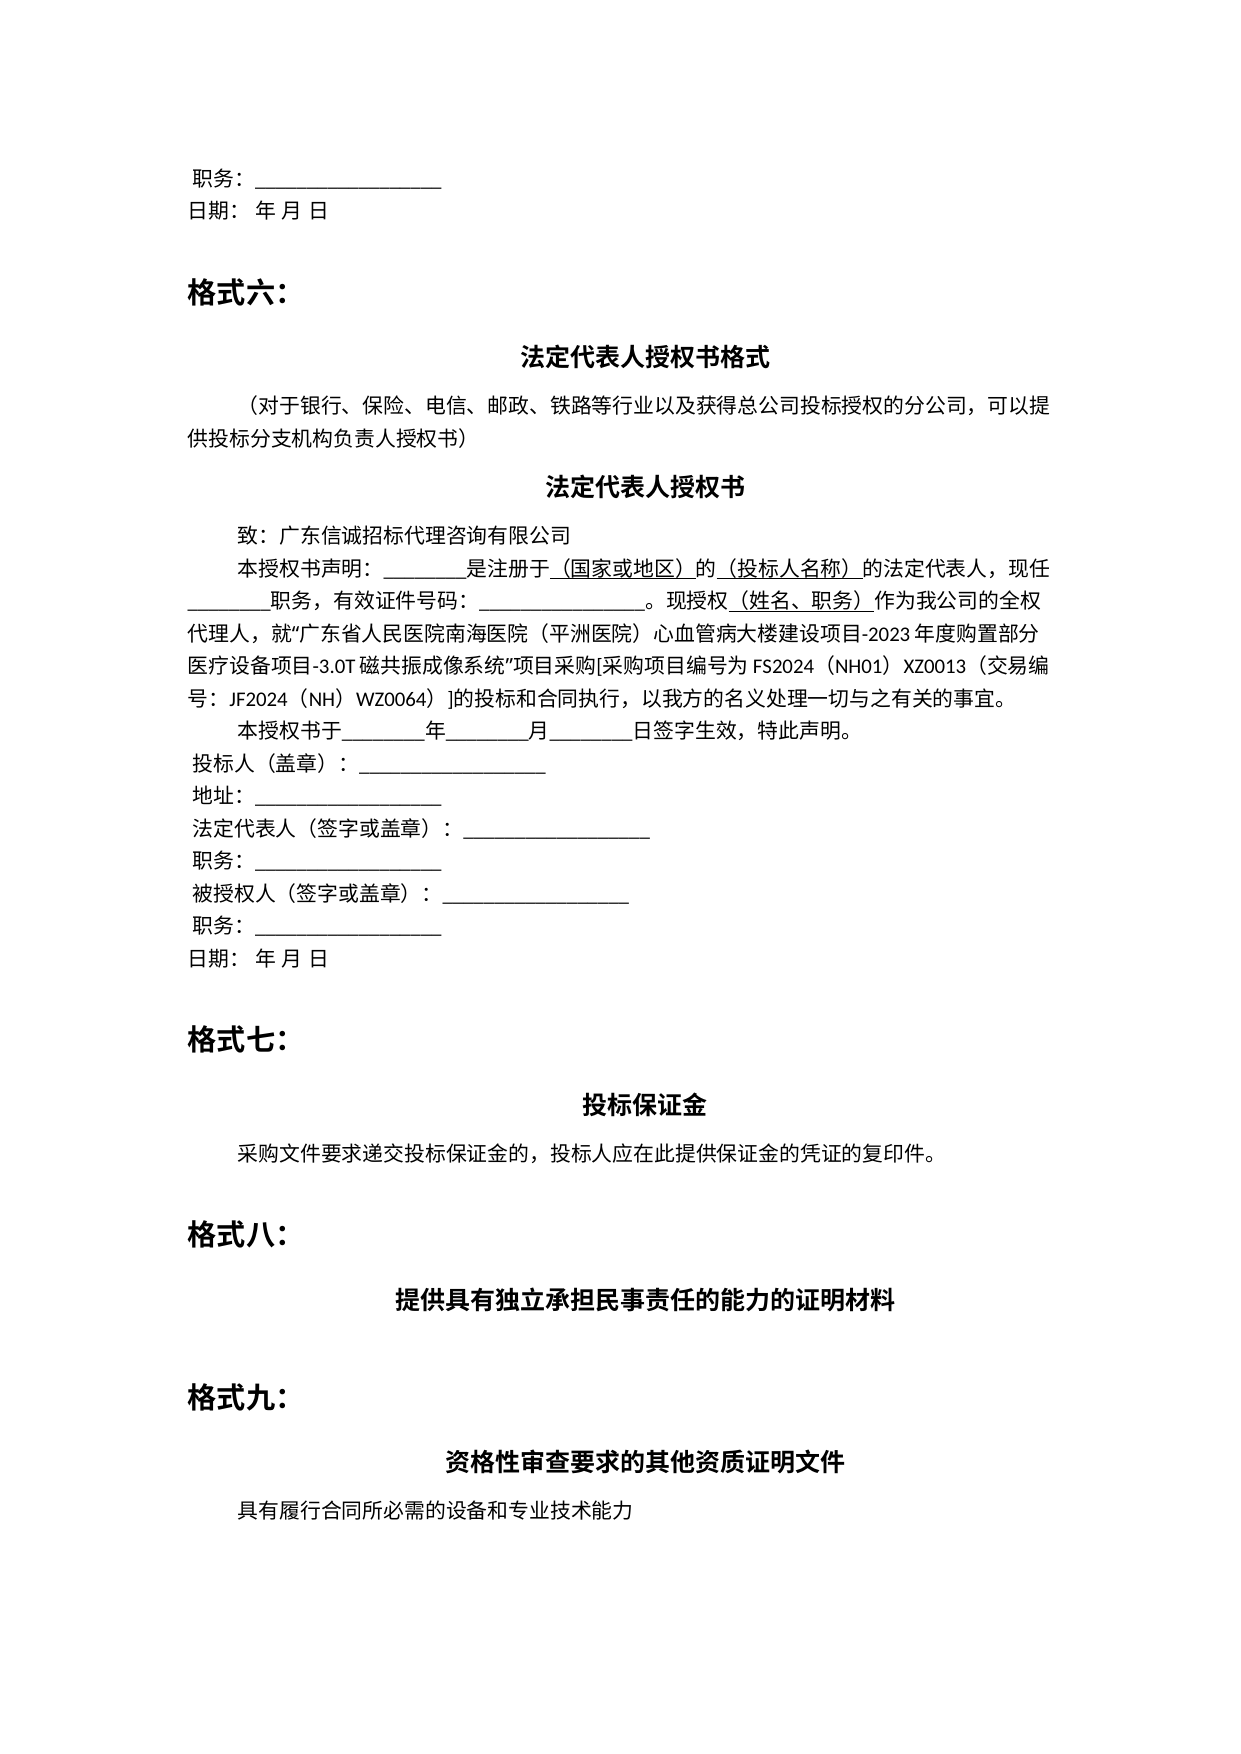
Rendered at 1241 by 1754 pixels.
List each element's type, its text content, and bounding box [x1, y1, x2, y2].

text 职务：__________________ [187, 844, 1053, 877]
text 职务：__________________ [187, 162, 1053, 194]
text 致：广东信诚招标代理咨询有限公司 [187, 519, 1053, 552]
text 格式七： [187, 1007, 1053, 1072]
text 日期： 年 月 日 [187, 194, 1053, 227]
text 投标人（盖章）：__________________ [187, 747, 1053, 779]
text 采购文件要求递交投标保证金的，投标人应在此提供保证金的凭证的复印件。 [187, 1137, 1053, 1169]
text 投标保证金 [187, 1072, 1053, 1137]
text 格式九： [187, 1364, 1053, 1429]
text 职务：__________________ [187, 909, 1053, 942]
text 法定代表人授权书格式 [187, 324, 1053, 389]
text 格式六： [187, 259, 1053, 324]
text 格式八： [187, 1202, 1053, 1267]
text 被授权人（签字或盖章）：__________________ [187, 877, 1053, 909]
text 本授权书于________年________月________日签字生效，特此声明。 [187, 714, 1053, 747]
text 地址：__________________ [187, 779, 1053, 812]
text 本授权书声明：________是注册于（国家或地区）的（投标人名称）的法定代表人，现任________职务，有效证件号码：________________。现授权（姓名、职务）作为我公司的全权代理人，就“广东省人民医院南海医院（平洲医院）心血管病大楼建设项目-2023年度购置部分医疗设备项目-3.0T磁共振成像系统”项目采购[采购项目编号为FS2024（NH01）XZ0013（交易编号：JF2024（NH）WZ0064）]的投标和合同执行，以我方的名义处理一切与之有关的事宜。 [187, 552, 1053, 714]
text 日期： 年 月 日 [187, 942, 1053, 974]
text 资格性审查要求的其他资质证明文件 [187, 1429, 1053, 1494]
text 法定代表人（签字或盖章）：__________________ [187, 812, 1053, 844]
text 法定代表人授权书 [187, 454, 1053, 519]
text （对于银行、保险、电信、邮政、铁路等行业以及获得总公司投标授权的分公司，可以提供投标分支机构负责人授权书） [187, 389, 1053, 454]
text 提供具有独立承担民事责任的能力的证明材料 [187, 1267, 1053, 1332]
text 具有履行合同所必需的设备和专业技术能力 [187, 1494, 1053, 1527]
